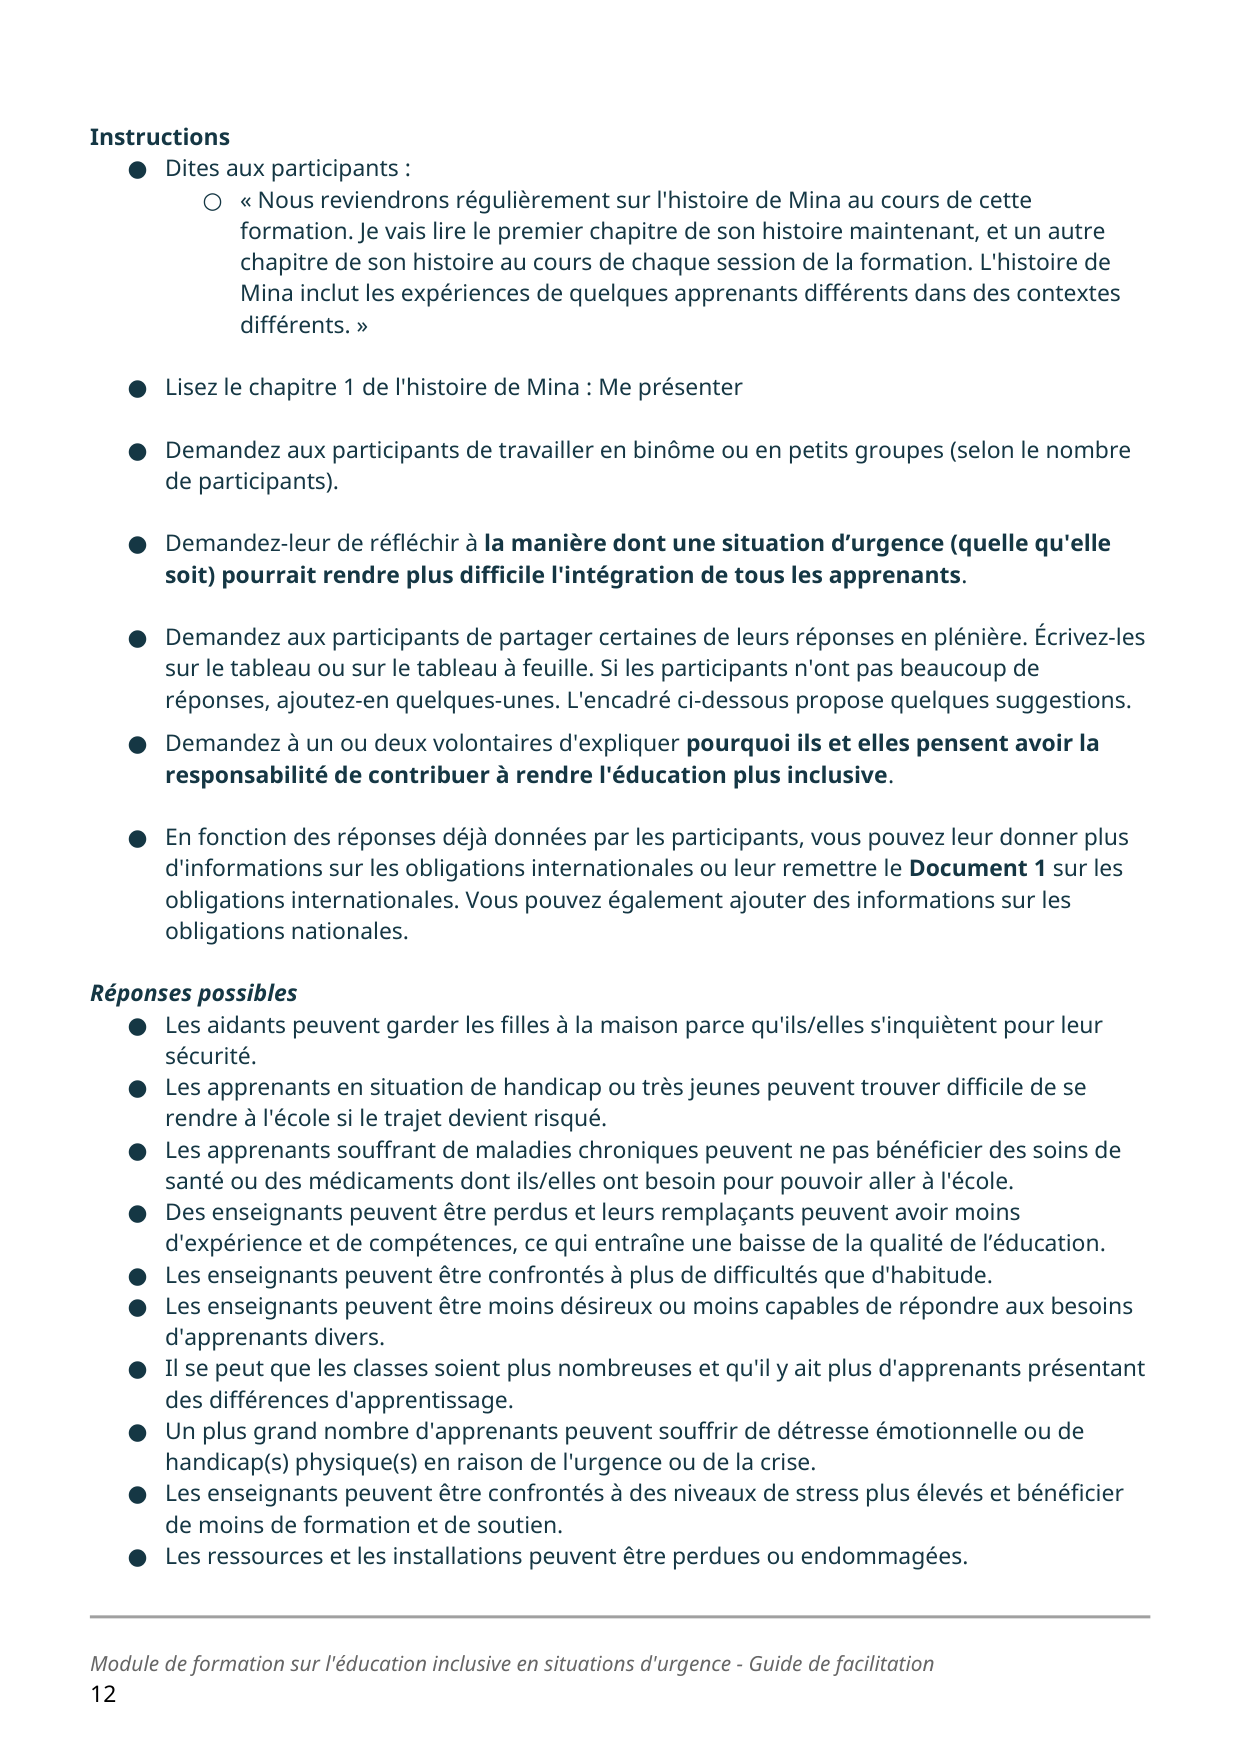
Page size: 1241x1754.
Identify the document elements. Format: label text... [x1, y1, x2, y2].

list « Nous reviendrons régulièrement sur l'histoire de Mina au cours de cette formation. Je vais lire le premier chapitre de son histoire maintenant, et un autre chapitre de son histoire au cours de chaque session de la formation. L'histoire de Mina inclut les expériences de quelques apprenants différents dans des contextes différents. » [202, 184, 1150, 340]
list Les ressources et les installations peuvent être perdues ou endommagées. [127, 1540, 1150, 1571]
text Instructions [90, 121, 1150, 152]
list Lisez le chapitre 1 de l'histoire de Mina : Me présenter [127, 371, 1150, 402]
list Des enseignants peuvent être perdus et leurs remplaçants peuvent avoir moins d'expérience et de compétences, ce qui entraîne une baisse de la qualité de l’éducation. [127, 1196, 1150, 1259]
list Les enseignants peuvent être confrontés à plus de difficultés que d'habitude. [127, 1259, 1150, 1290]
list Demandez-leur de réfléchir à la manière dont une situation d’urgence (quelle qu'elle soit) pourrait rendre plus difficile l'intégration de tous les apprenants. [127, 527, 1150, 621]
list Les apprenants en situation de handicap ou très jeunes peuvent trouver difficile de se rendre à l'école si le trajet devient risqué. [127, 1071, 1150, 1134]
list Demandez aux participants de partager certaines de leurs réponses en plénière. Écrivez-les sur le tableau ou sur le tableau à feuille. Si les participants n'ont pas beaucoup de réponses, ajoutez-en quelques-unes. L'encadré ci-dessous propose quelques suggestions. [127, 621, 1150, 715]
list Les aidants peuvent garder les filles à la maison parce qu'ils/elles s'inquiètent pour leur sécurité. [127, 1009, 1150, 1071]
list Les enseignants peuvent être moins désireux ou moins capables de répondre aux besoins d'apprenants divers. [127, 1290, 1150, 1352]
list Demandez aux participants de travailler en binôme ou en petits groupes (selon le nombre de participants). [127, 434, 1150, 527]
list Un plus grand nombre d'apprenants peuvent souffrir de détresse émotionnelle ou de handicap(s) physique(s) en raison de l'urgence ou de la crise. [127, 1415, 1150, 1477]
list Demandez à un ou deux volontaires d'expliquer pourquoi ils et elles pensent avoir la responsabilité de contribuer à rendre l'éducation plus inclusive. [127, 727, 1150, 821]
list En fonction des réponses déjà données par les participants, vous pouvez leur donner plus d'informations sur les obligations internationales ou leur remettre le Document 1 sur les obligations internationales. Vous pouvez également ajouter des informations sur les obligations nationales. [127, 821, 1150, 946]
list Les enseignants peuvent être confrontés à des niveaux de stress plus élevés et bénéficier de moins de formation et de soutien. [127, 1477, 1150, 1540]
text Réponses possibles [90, 977, 1150, 1009]
list Il se peut que les classes soient plus nombreuses et qu'il y ait plus d'apprenants présentant des différences d'apprentissage. [127, 1352, 1150, 1415]
list Les apprenants souffrant de maladies chroniques peuvent ne pas bénéficier des soins de santé ou des médicaments dont ils/elles ont besoin pour pouvoir aller à l'école. [127, 1134, 1150, 1196]
list Dites aux participants : [127, 152, 1150, 184]
